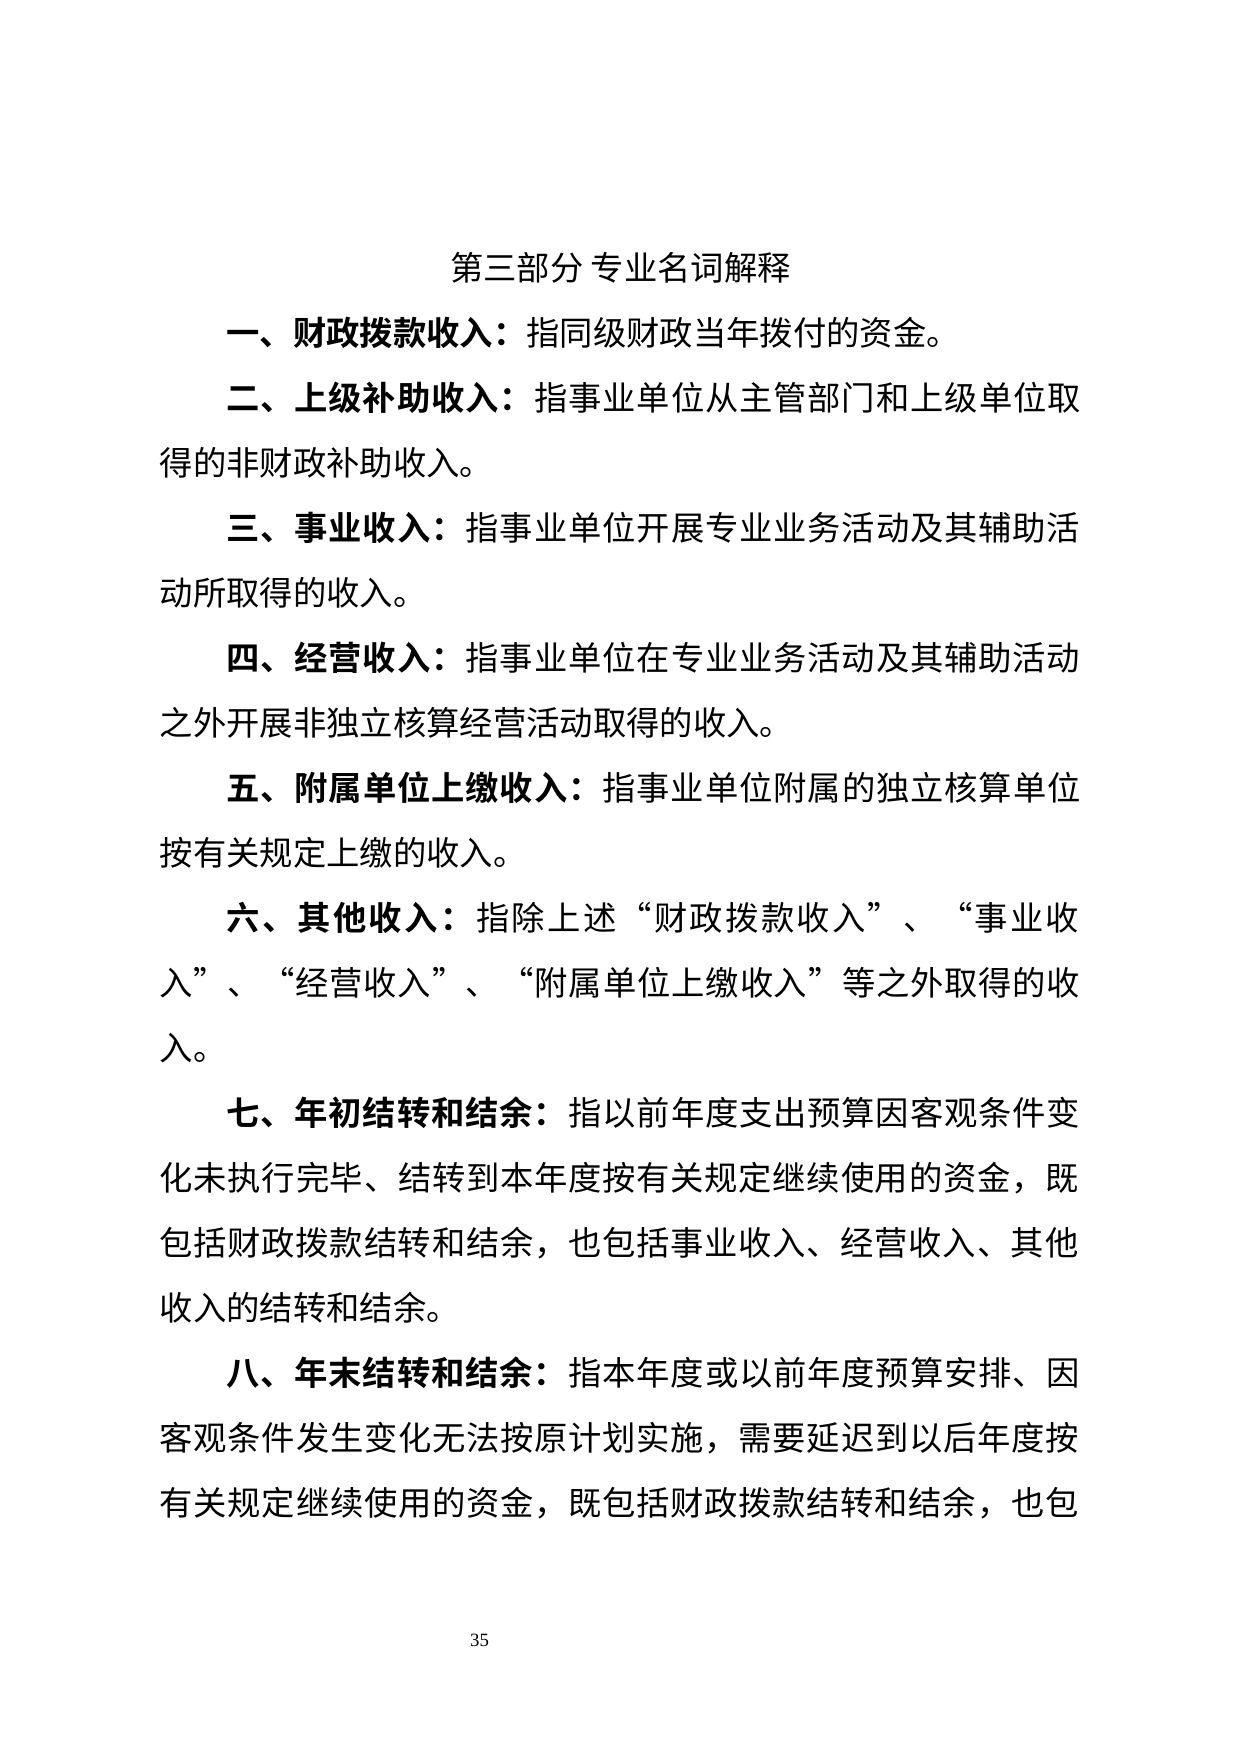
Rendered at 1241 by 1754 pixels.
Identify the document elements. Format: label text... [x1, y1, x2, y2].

text 五、附属单位上缴收入：指事业单位附属的独立核算单位按有关规定上缴的收入。 [159, 753, 1081, 883]
text 七、年初结转和结余：指以前年度支出预算因客观条件变化未执行完毕、结转到本年度按有关规定继续使用的资金，既包括财政拨款结转和结余，也包括事业收入、经营收入、其他收入的结转和结余。 [159, 1078, 1081, 1338]
text 三、事业收入：指事业单位开展专业业务活动及其辅助活动所取得的收入。 [159, 493, 1081, 623]
text 第三部分 专业名词解释 [159, 233, 1081, 298]
text 二、上级补助收入：指事业单位从主管部门和上级单位取得的非财政补助收入。 [159, 363, 1081, 493]
text 一、财政拨款收入：指同级财政当年拨付的资金。 [159, 298, 1081, 363]
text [159, 1338, 1081, 1533]
text 四、经营收入：指事业单位在专业业务活动及其辅助活动之外开展非独立核算经营活动取得的收入。 [159, 623, 1081, 753]
text 六、其他收入：指除上述“财政拨款收入”、“事业收入”、“经营收入”、“附属单位上缴收入”等之外取得的收入。 [159, 883, 1081, 1078]
